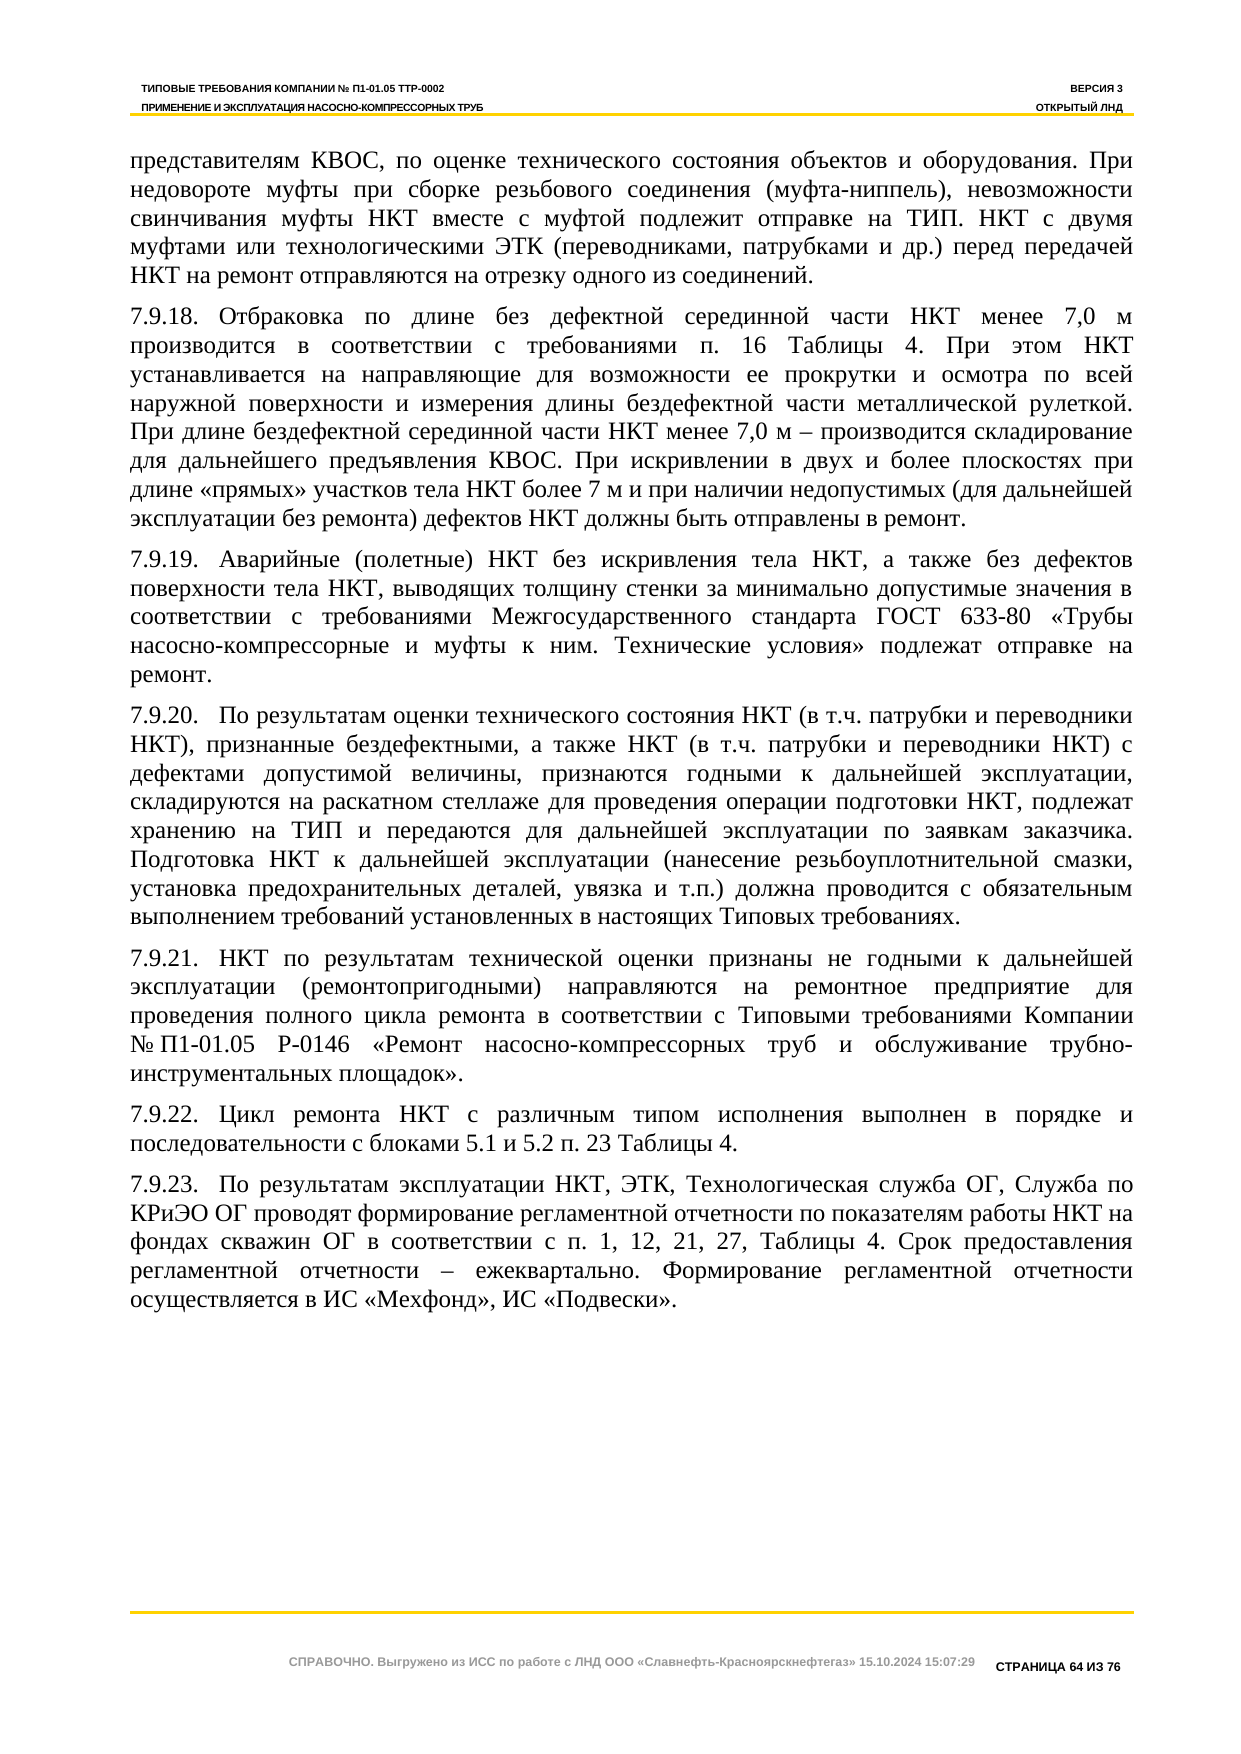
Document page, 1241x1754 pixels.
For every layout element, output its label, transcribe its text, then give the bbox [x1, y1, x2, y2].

list Цикл ремонта НКТ с различным типом исполнения выполнен в порядке и последовательности с блоками 5.1 и 5.2 п. 23 Таблицы 4. [130, 1099, 1134, 1156]
list Аварийные (полетные) НКТ без искривления тела НКТ, а также без дефектов поверхности тела НКТ, выводящих толщину стенки за минимально допустимые значения в соответствии с требованиями Межгосударственного стандарта ГОСТ 633-80 «Трубы насосно-компрессорные и муфты к ним. Технические условия» подлежат отправке на ремонт. [130, 544, 1134, 688]
list По результатам оценки технического состояния НКТ (в т.ч. патрубки и переводники НКТ), признанные бездефектными, а также НКТ (в т.ч. патрубки и переводники НКТ) с дефектами допустимой величины, признаются годными к дальнейшей эксплуатации, складируются на раскатном стеллаже для проведения операции подготовки НКТ, подлежат хранению на ТИП и передаются для дальнейшей эксплуатации по заявкам заказчика. Подготовка НКТ к дальнейшей эксплуатации (нанесение резьбоуплотнительной смазки, установка предохранительных деталей, увязка и т.п.) должна проводится с обязательным выполнением требований установленных в настоящих Типовых требованиях. [130, 700, 1134, 930]
list НКТ по результатам технической оценки признаны не годными к дальнейшей эксплуатации (ремонтопригодными) направляются на ремонтное предприятие для проведения полного цикла ремонта в соответствии с Типовыми требованиями Компании № П1-01.05 Р-0146 «Ремонт насосно-компрессорных труб и обслуживание трубно-инструментальных площадок». [130, 943, 1134, 1086]
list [130, 145, 1134, 289]
list По результатам эксплуатации НКТ, ЭТК, Технологическая служба ОГ, Служба по КРиЭО ОГ проводят формирование регламентной отчетности по показателям работы НКТ на фондах скважин ОГ в соответствии с п. 1, 12, 21, 27, Таблицы 4. Срок предоставления регламентной отчетности – ежеквартально. Формирование регламентной отчетности осуществляется в ИС «Мехфонд», ИС «Подвески». [130, 1169, 1134, 1313]
list Отбраковка по длине без дефектной серединной части НКТ менее 7,0 м производится в соответствии с требованиями п. 16 Таблицы 4. При этом НКТ устанавливается на направляющие для возможности ее прокрутки и осмотра по всей наружной поверхности и измерения длины бездефектной части металлической рулеткой. При длине бездефектной серединной части НКТ менее 7,0 м – производится складирование для дальнейшего предъявления КВОС. При искривлении в двух и более плоскостях при длине «прямых» участков тела НКТ более 7 м и при наличии недопустимых (для дальнейшей эксплуатации без ремонта) дефектов НКТ должны быть отправлены в ремонт. [130, 301, 1134, 531]
